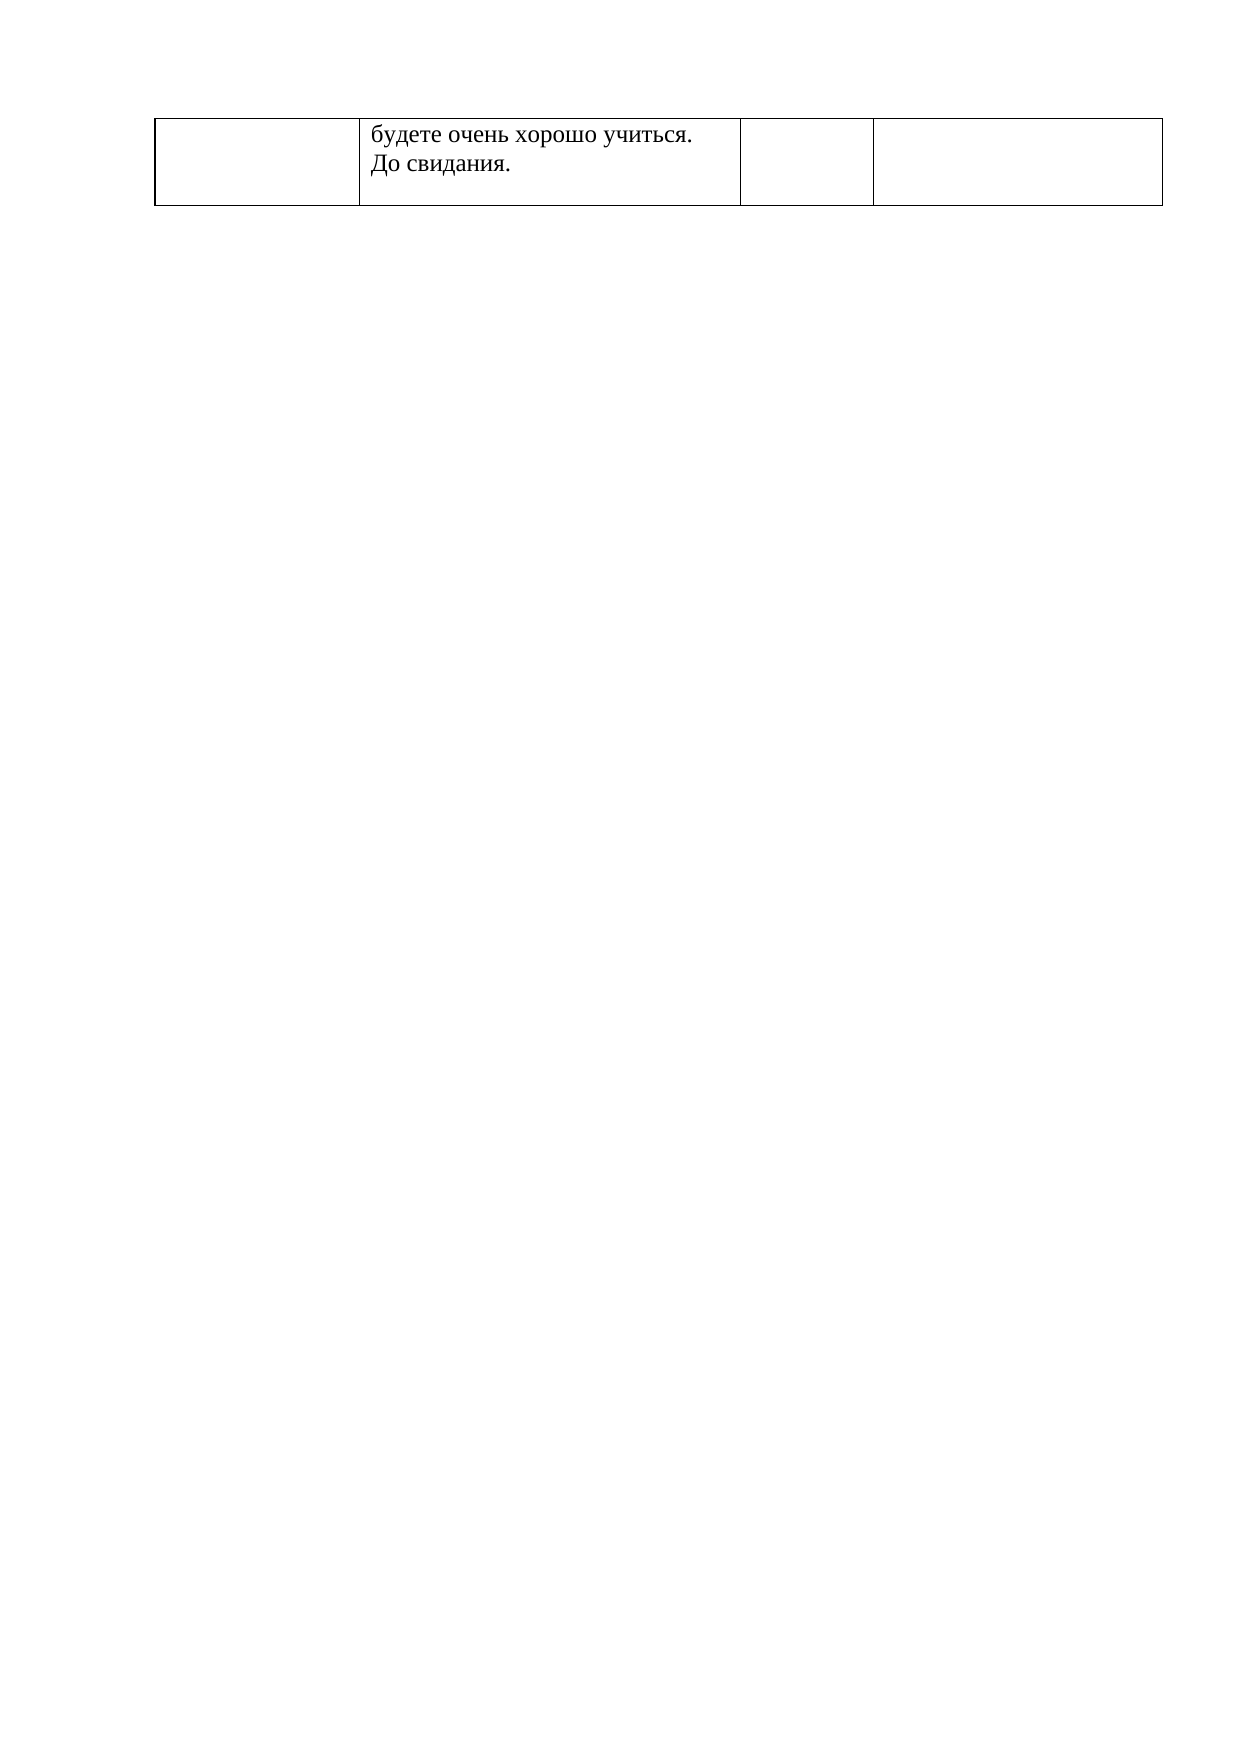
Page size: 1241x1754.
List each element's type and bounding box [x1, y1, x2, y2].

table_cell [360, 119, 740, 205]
table_cell [874, 119, 1162, 205]
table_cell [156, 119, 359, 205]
table_cell [741, 119, 873, 205]
